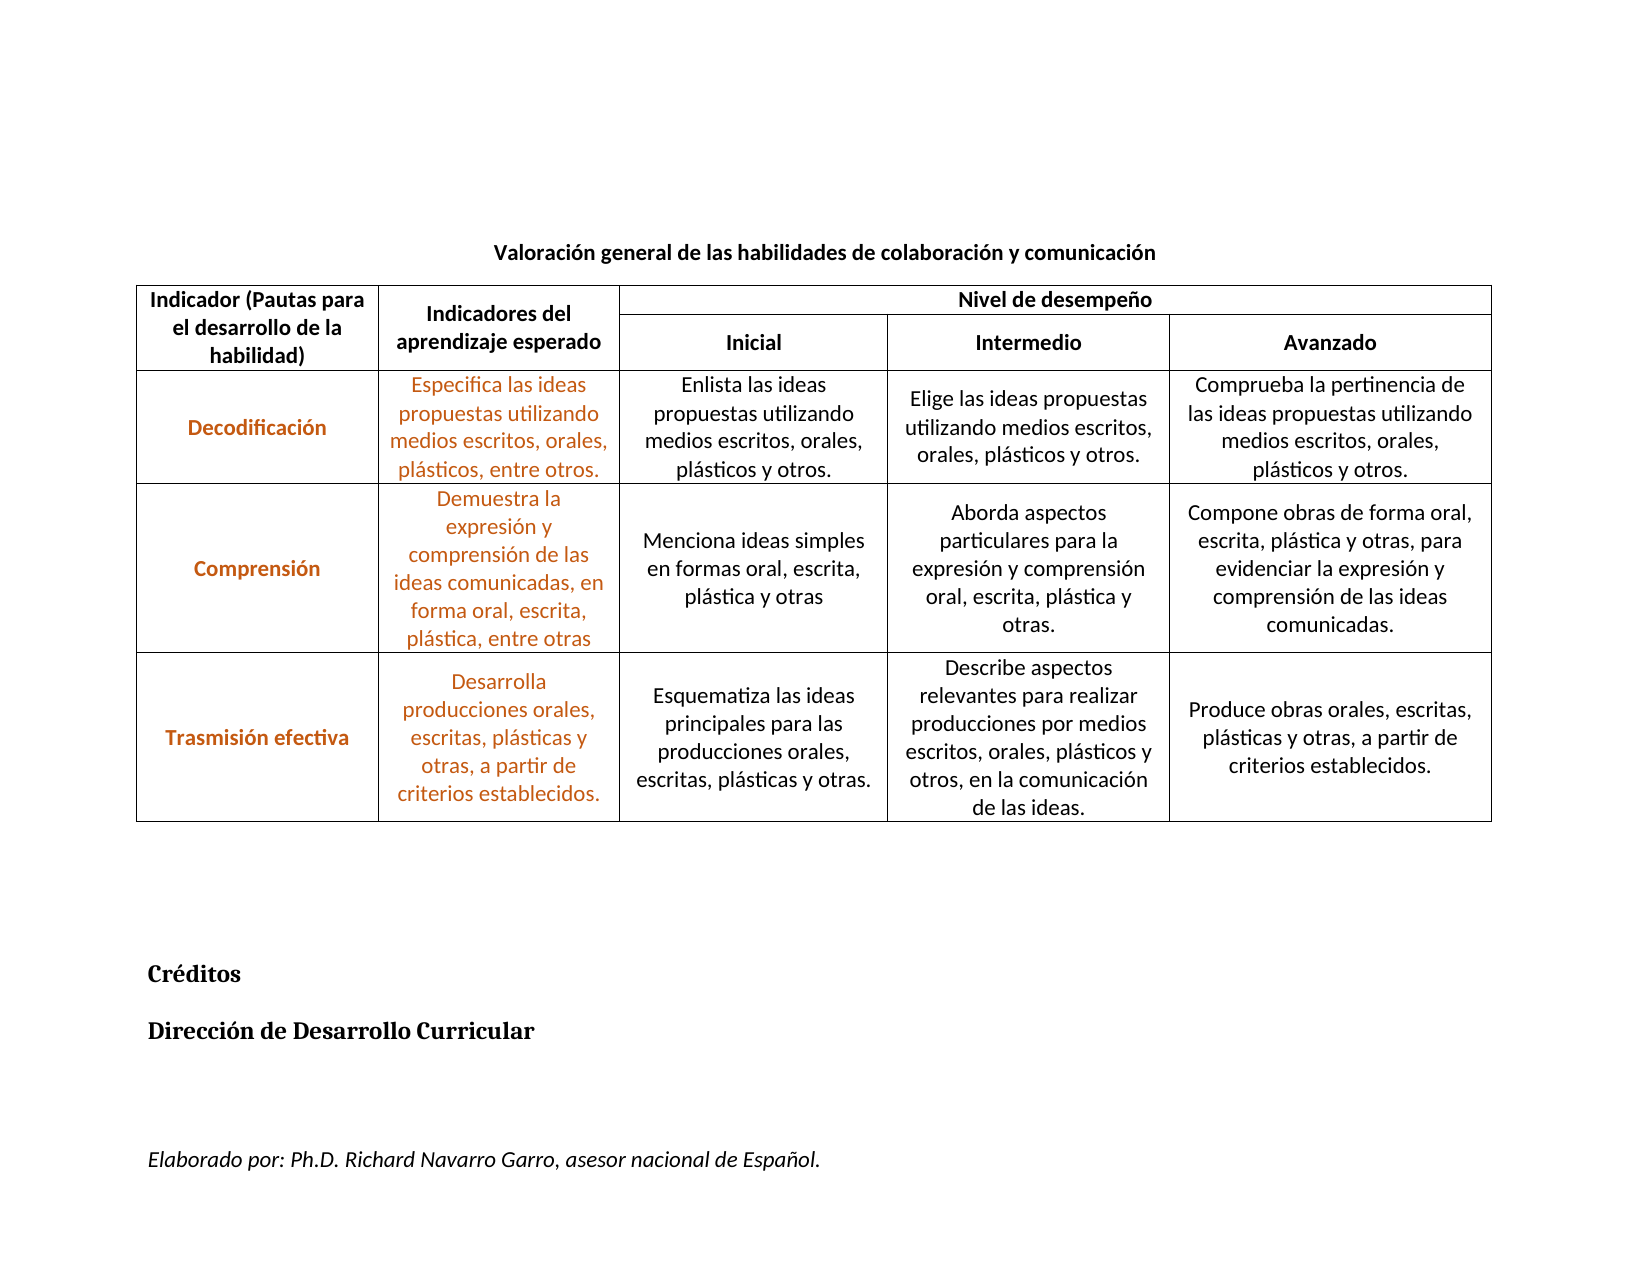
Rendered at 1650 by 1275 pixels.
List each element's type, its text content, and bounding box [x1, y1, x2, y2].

table_cell Menciona ideas simples en formas oral, escrita, plástica y otras [620, 484, 887, 652]
table_header Nivel de desempeño [620, 286, 1491, 313]
table_cell Esquematiza las ideas principales para las producciones orales, escritas, plásticas y otras. [620, 653, 887, 821]
table_cell Inicial [620, 315, 887, 369]
text Dirección de Desarrollo Curricular [148, 1017, 1502, 1046]
table_cell Aborda aspectos particulares para la expresión y comprensión oral, escrita, plástica y otras. [888, 484, 1169, 652]
table_cell Compone obras de forma oral, escrita, plástica y otras, para evidenciar la expresión y comprensión de las ideas comunicadas. [1170, 484, 1491, 652]
table_cell Avanzado [1170, 315, 1491, 369]
table_cell Desarrolla producciones orales, escritas, plásticas y otras, a partir de criterios establecidos. [379, 653, 619, 821]
table_cell Elige las ideas propuestas utilizando medios escritos, orales, plásticos y otros. [888, 371, 1169, 483]
table_cell Describe aspectos relevantes para realizar producciones por medios escritos, orales, plásticos y otros, en la comunicación de las ideas. [888, 653, 1169, 821]
table_cell Enlista las ideas propuestas utilizando medios escritos, orales, plásticos y otros. [620, 371, 887, 483]
table_cell Demuestra la expresión y comprensión de las ideas comunicadas, en forma oral, escrita, plástica, entre otras [379, 484, 619, 652]
table_cell Trasmisión efectiva [137, 653, 378, 821]
table_cell Produce obras orales, escritas, plásticas y otras, a partir de criterios establecidos. [1170, 653, 1491, 821]
table_cell Intermedio [888, 315, 1169, 369]
table_cell Especifica las ideas propuestas utilizando medios escritos, orales, plásticos, entre otros. [379, 371, 619, 483]
table_cell Decodificación [137, 371, 378, 483]
table_header Indicador (Pautas para el desarrollo de la habilidad) [137, 286, 378, 369]
text Créditos [148, 959, 1502, 988]
table_cell Comprueba la pertinencia de las ideas propuestas utilizando medios escritos, orales, plásticos y otros. [1170, 371, 1491, 483]
table_header Indicadores del aprendizaje esperado [379, 286, 619, 369]
text Valoración general de las habilidades de colaboración y comunicación [148, 238, 1502, 266]
table_cell Comprensión [137, 484, 378, 652]
